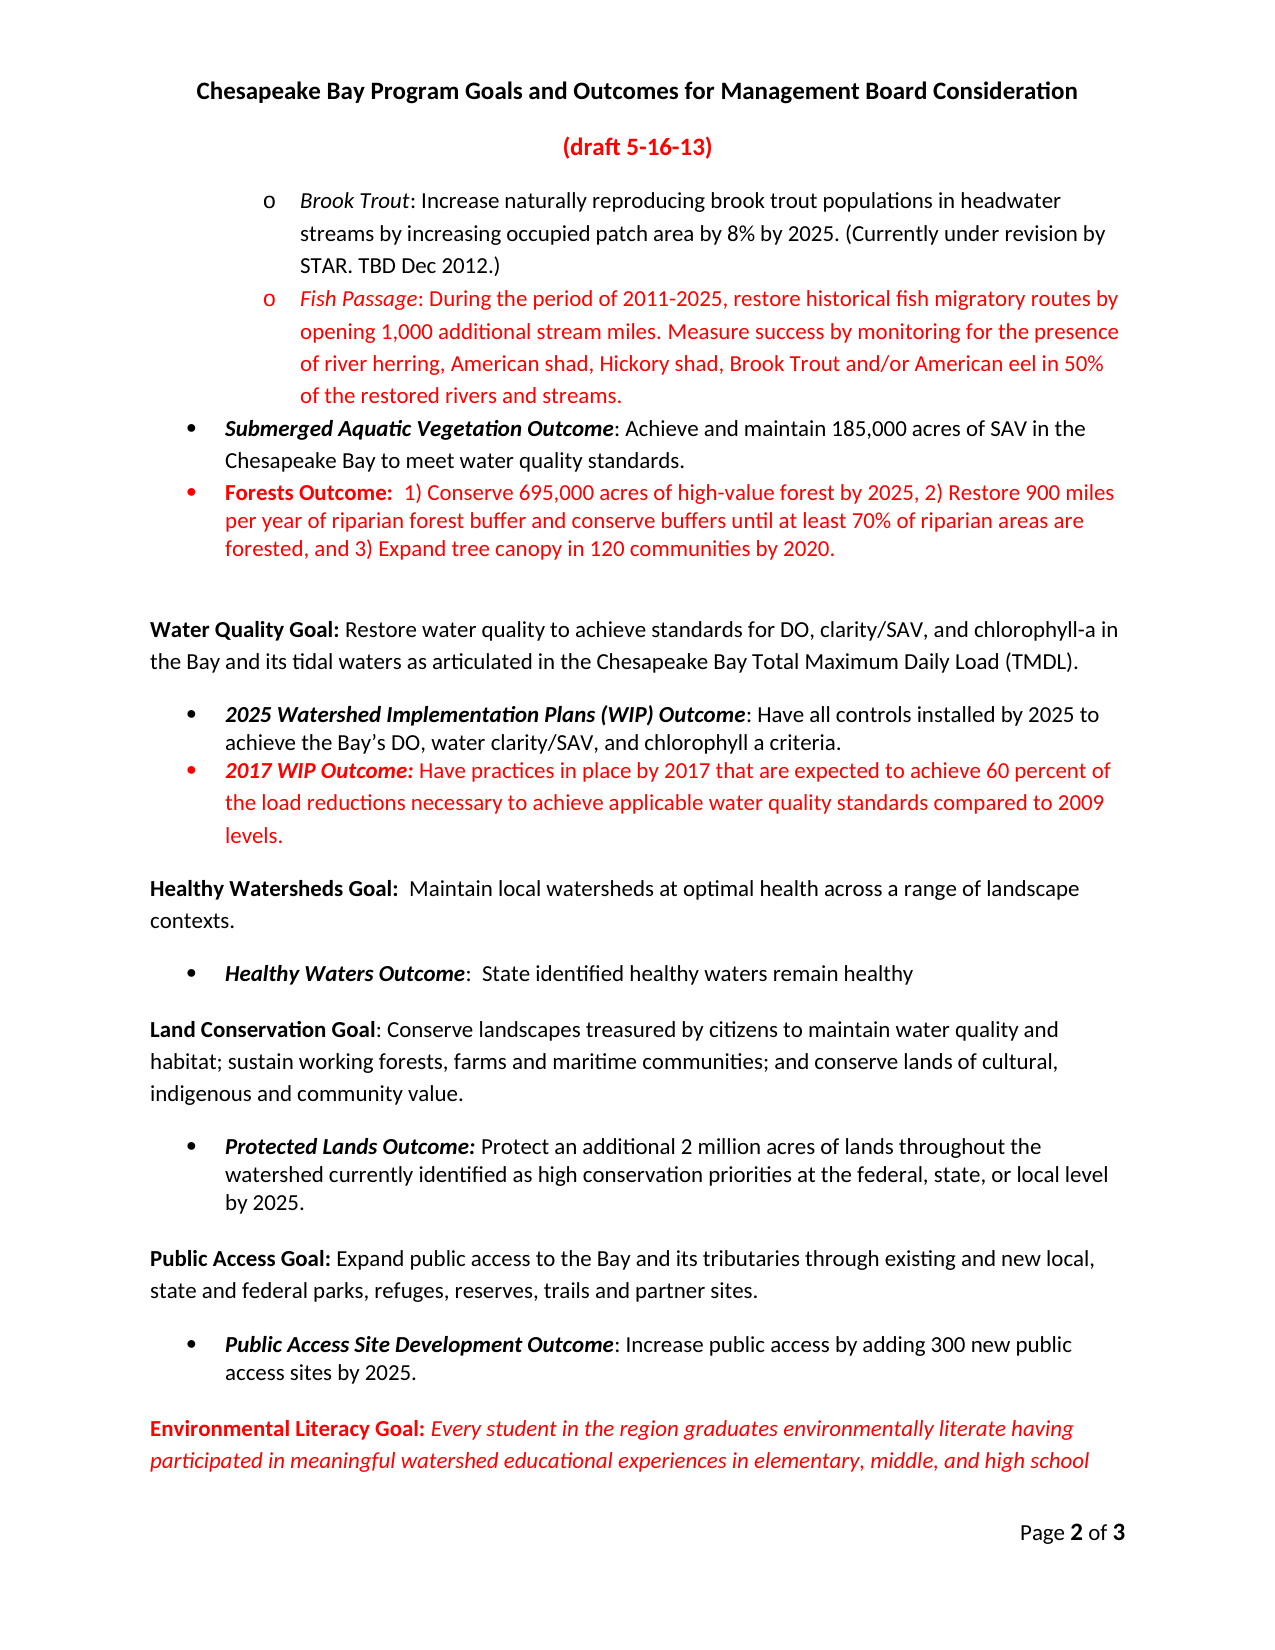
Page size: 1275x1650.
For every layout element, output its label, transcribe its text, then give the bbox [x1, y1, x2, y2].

text 2025 Watershed Implementation Plans (WIP) Outcome: Have all controls installed by 2025 to achieve the Bay’s DO, water clarity/SAV, and chlorophyll a criteria. [187, 700, 1125, 756]
text Healthy Watersheds Goal: Maintain local watersheds at optimal health across a range of landscape contexts. [150, 874, 1125, 934]
text Healthy Waters Outcome: State identified healthy waters remain healthy [187, 959, 1125, 987]
text Water Quality Goal: Restore water quality to achieve standards for DO, clarity/SAV, and chlorophyll-a in the Bay and its tidal waters as articulated in the Chesapeake Bay Total Maximum Daily Load (TMDL). [150, 615, 1125, 675]
list Forests Outcome: 1) Conserve 695,000 acres of high-value forest by 2025, 2) Restore 900 miles per year of riparian forest buffer and conserve buffers until at least 70% of riparian areas are forested, and 3) Expand tree canopy in 120 communities by 2020. [187, 478, 1125, 562]
list Fish Passage: During the period of 2011-2025, restore historical fish migratory routes by opening 1,000 additional stream miles. Measure success by monitoring for the presence of river herring, American shad, Hickory shad, Brook Trout and/or American eel in 50% of the restored rivers and streams. [262, 284, 1125, 409]
text Land Conservation Goal: Conserve landscapes treasured by citizens to maintain water quality and habitat; sustain working forests, farms and maritime communities; and conserve lands of cultural, indigenous and community value. [150, 1015, 1125, 1107]
text Protected Lands Outcome: Protect an additional 2 million acres of lands throughout the watershed currently identified as high conservation priorities at the federal, state, or local level by 2025. [187, 1132, 1125, 1216]
list Brook Trout: Increase naturally reproducing brook trout populations in headwater streams by increasing occupied patch area by 8% by 2025. (Currently under revision by STAR. TBD Dec 2012.) [262, 186, 1125, 279]
list Submerged Aquatic Vegetation Outcome: Achieve and maintain 185,000 acres of SAV in the Chesapeake Bay to meet water quality standards. [187, 414, 1125, 474]
list 2017 WIP Outcome: Have practices in place by 2017 that are expected to achieve 60 percent of the load reductions necessary to achieve applicable water quality standards compared to 2009 levels. [187, 756, 1125, 849]
text Public Access Goal: Expand public access to the Bay and its tributaries through existing and new local, state and federal parks, refuges, reserves, trails and partner sites. [150, 1244, 1125, 1305]
text Public Access Site Development Outcome: Increase public access by adding 300 new public access sites by 2025. [187, 1330, 1125, 1386]
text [150, 1414, 1125, 1474]
